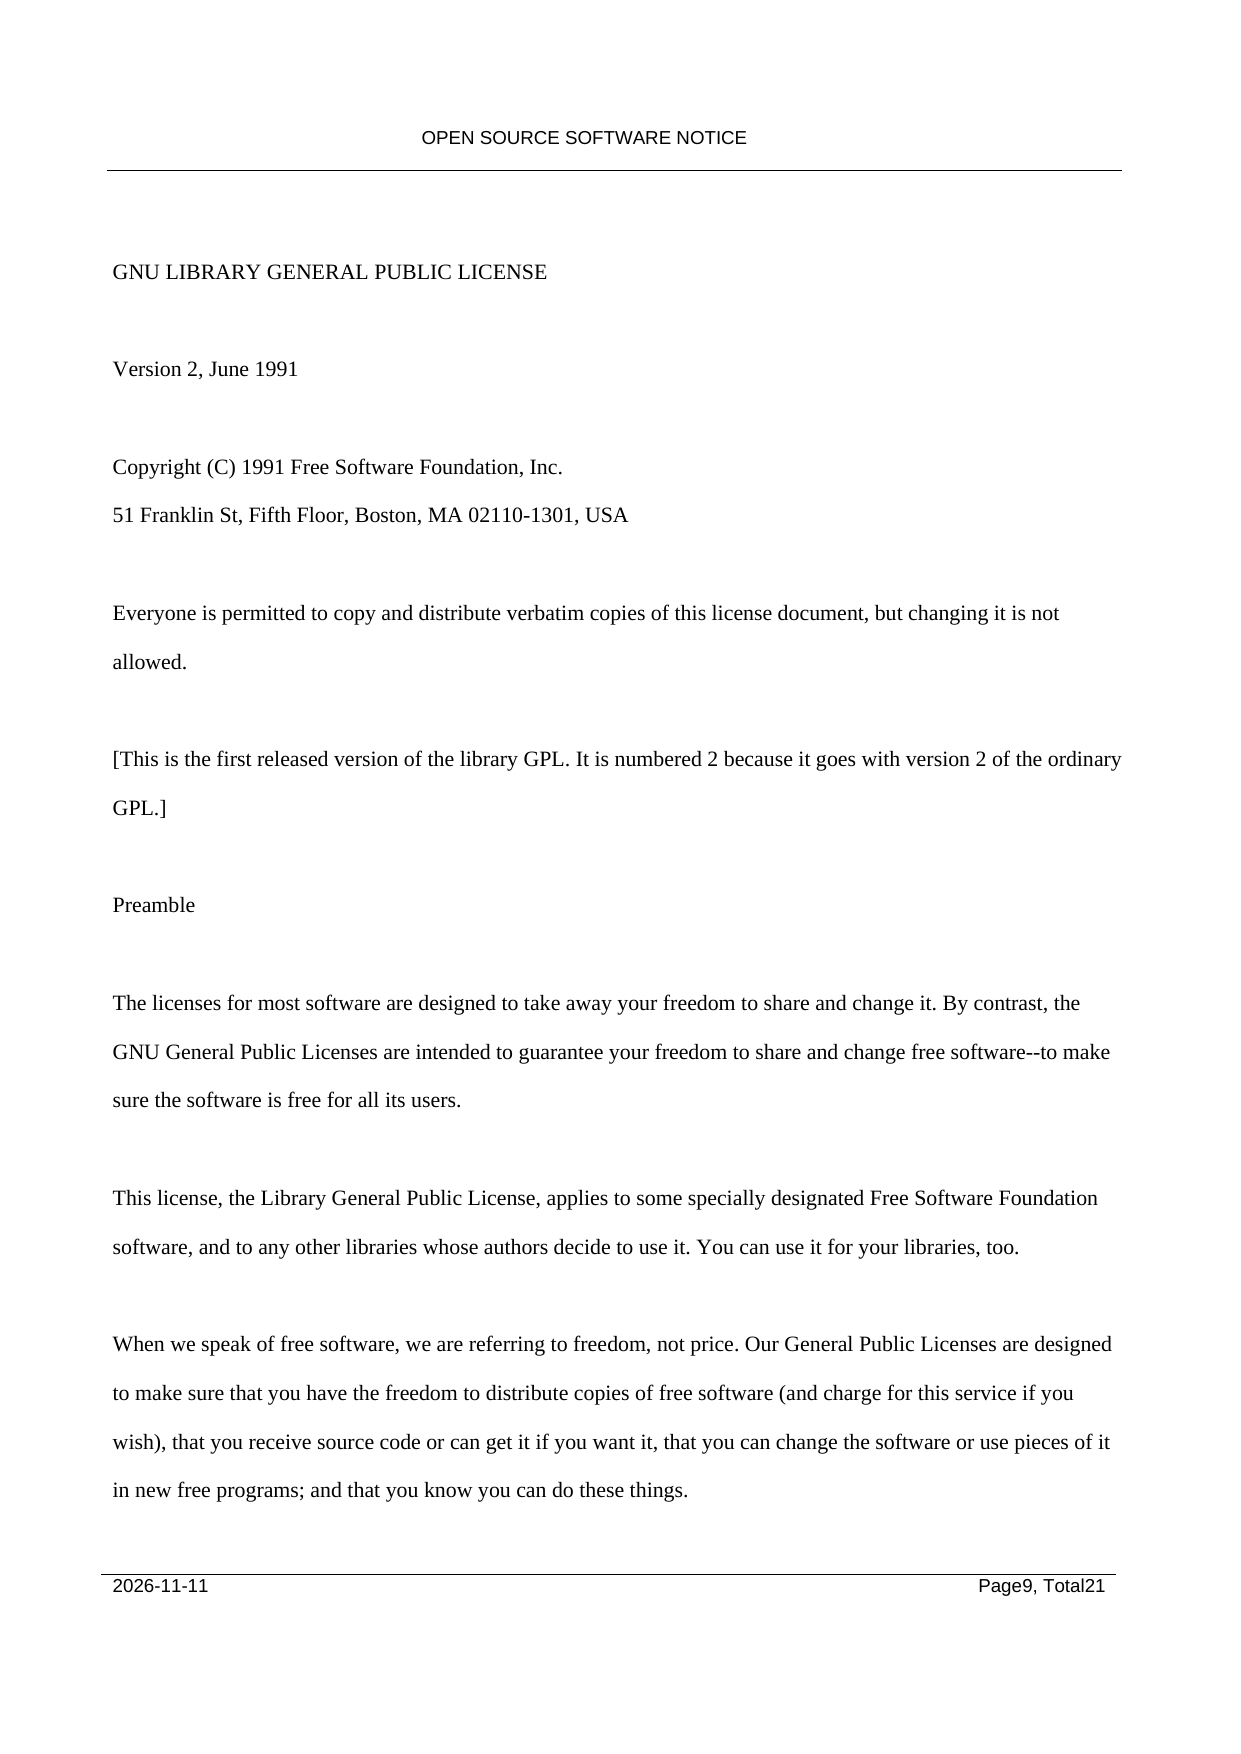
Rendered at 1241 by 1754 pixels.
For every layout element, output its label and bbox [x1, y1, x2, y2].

text [112, 206, 1128, 1506]
